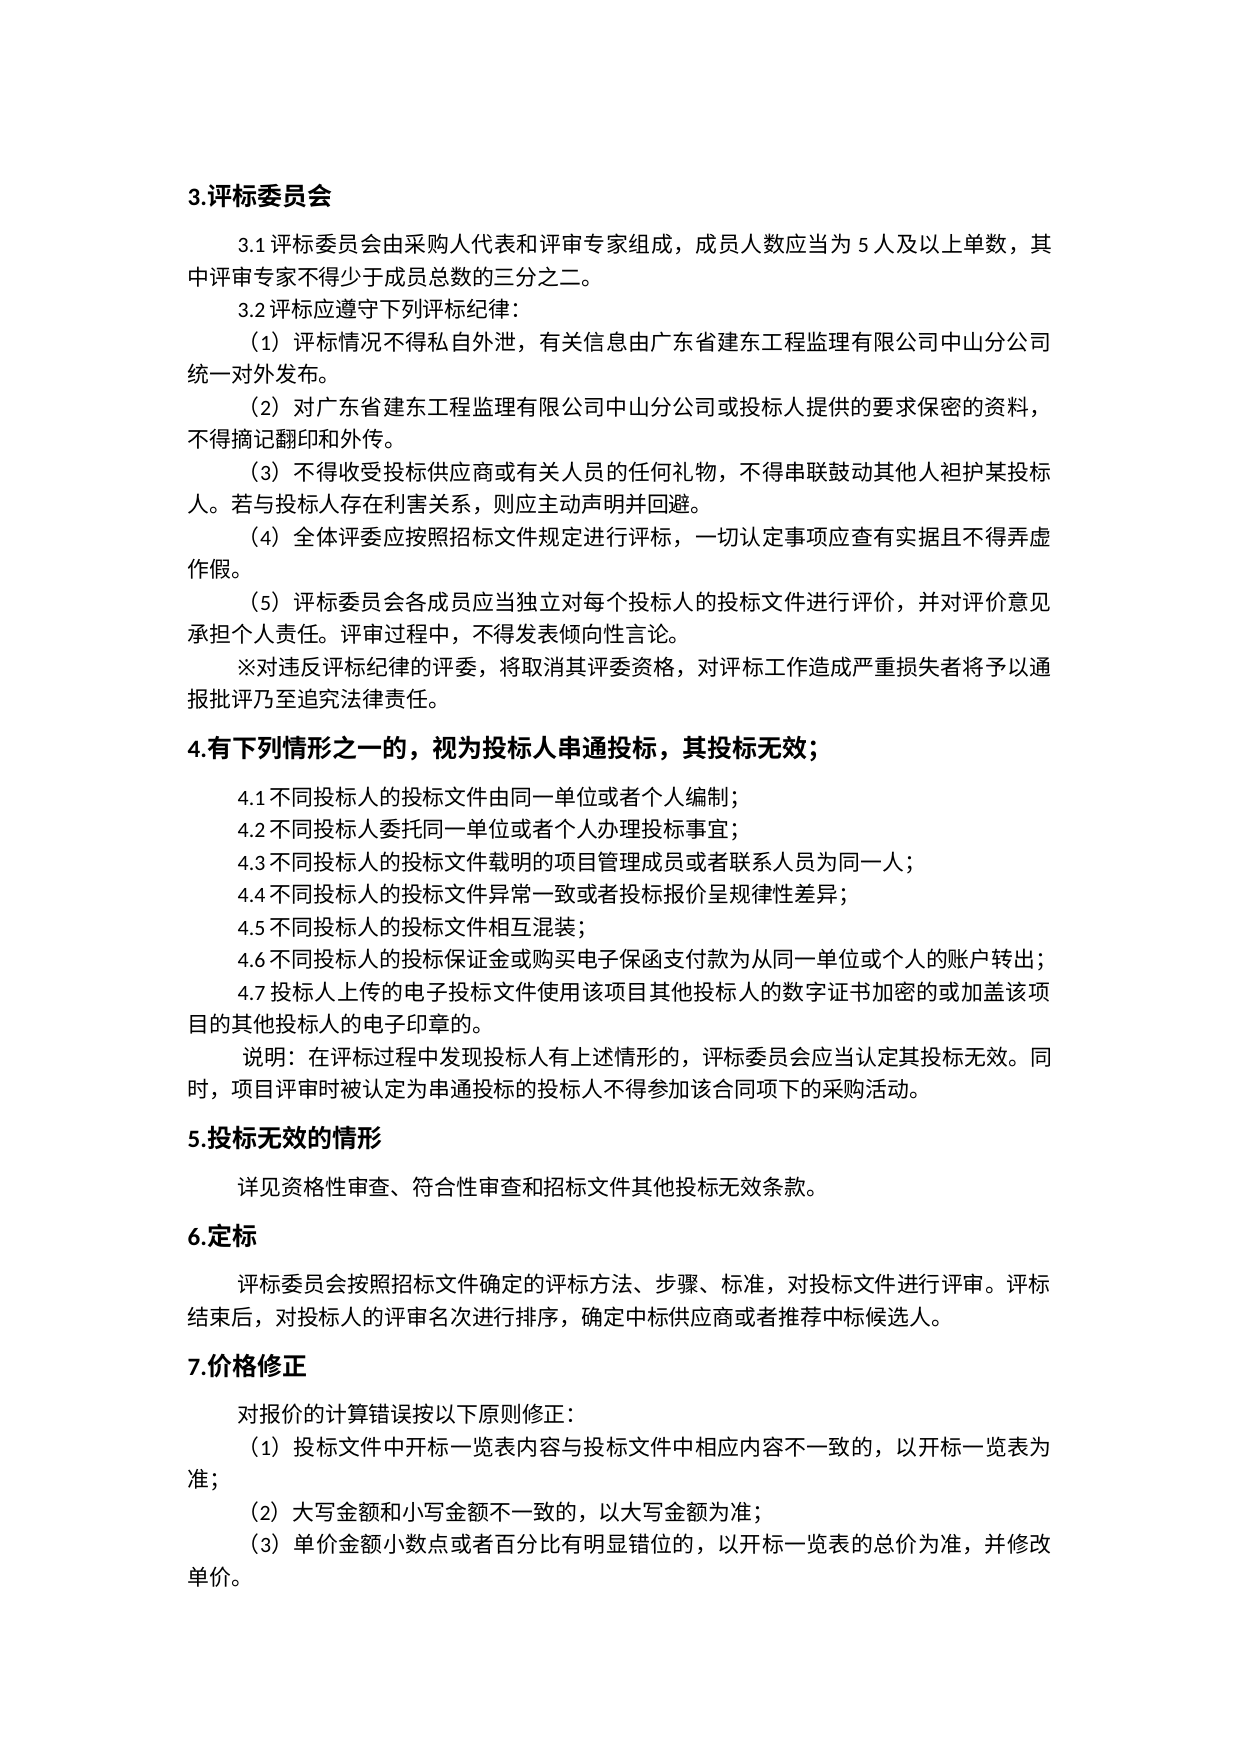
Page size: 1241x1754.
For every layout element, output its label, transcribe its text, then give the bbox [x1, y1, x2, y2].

text 4.3不同投标人的投标文件载明的项目管理成员或者联系人员为同一人； [187, 844, 1053, 877]
text 对报价的计算错误按以下原则修正： [187, 1397, 1053, 1429]
text 4.7投标人上传的电子投标文件使用该项目其他投标人的数字证书加密的或加盖该项目的其他投标人的电子印章的。 [187, 974, 1053, 1039]
text 评标委员会按照招标文件确定的评标方法、步骤、标准，对投标文件进行评审。评标结束后，对投标人的评审名次进行排序，确定中标供应商或者推荐中标候选人。 [187, 1267, 1053, 1332]
text 说明：在评标过程中发现投标人有上述情形的，评标委员会应当认定其投标无效。同时，项目评审时被认定为串通投标的投标人不得参加该合同项下的采购活动。 [187, 1039, 1053, 1104]
text 详见资格性审查、符合性审查和招标文件其他投标无效条款。 [187, 1169, 1053, 1202]
text 7.价格修正 [187, 1332, 1053, 1397]
text 4.有下列情形之一的，视为投标人串通投标，其投标无效； [187, 714, 1053, 779]
text 5.投标无效的情形 [187, 1104, 1053, 1169]
text （1）投标文件中开标一览表内容与投标文件中相应内容不一致的，以开标一览表为准； [187, 1429, 1053, 1494]
text 3.评标委员会 [187, 162, 1053, 227]
text 4.1不同投标人的投标文件由同一单位或者个人编制； [187, 779, 1053, 812]
text 3.1评标委员会由采购人代表和评审专家组成，成员人数应当为5人及以上单数，其中评审专家不得少于成员总数的三分之二。 [187, 227, 1053, 292]
text （4）全体评委应按照招标文件规定进行评标，一切认定事项应查有实据且不得弄虚作假。 [187, 519, 1053, 584]
text 4.6不同投标人的投标保证金或购买电子保函支付款为从同一单位或个人的账户转出； [187, 942, 1053, 974]
text 4.5不同投标人的投标文件相互混装； [187, 909, 1053, 942]
text ※对违反评标纪律的评委，将取消其评委资格，对评标工作造成严重损失者将予以通报批评乃至追究法律责任。 [187, 649, 1053, 714]
text 3.2评标应遵守下列评标纪律： [187, 292, 1053, 324]
text （2）对广东省建东工程监理有限公司中山分公司或投标人提供的要求保密的资料，不得摘记翻印和外传。 [187, 389, 1053, 454]
text （3）单价金额小数点或者百分比有明显错位的，以开标一览表的总价为准，并修改单价。 [187, 1527, 1053, 1592]
text 4.2不同投标人委托同一单位或者个人办理投标事宜； [187, 812, 1053, 844]
text （3）不得收受投标供应商或有关人员的任何礼物，不得串联鼓动其他人袒护某投标人。若与投标人存在利害关系，则应主动声明并回避。 [187, 454, 1053, 519]
text （1）评标情况不得私自外泄，有关信息由广东省建东工程监理有限公司中山分公司统一对外发布。 [187, 324, 1053, 389]
text （5）评标委员会各成员应当独立对每个投标人的投标文件进行评价，并对评价意见承担个人责任。评审过程中，不得发表倾向性言论。 [187, 584, 1053, 649]
text （2）大写金额和小写金额不一致的，以大写金额为准； [187, 1494, 1053, 1527]
text 4.4不同投标人的投标文件异常一致或者投标报价呈规律性差异； [187, 877, 1053, 909]
text 6.定标 [187, 1202, 1053, 1267]
